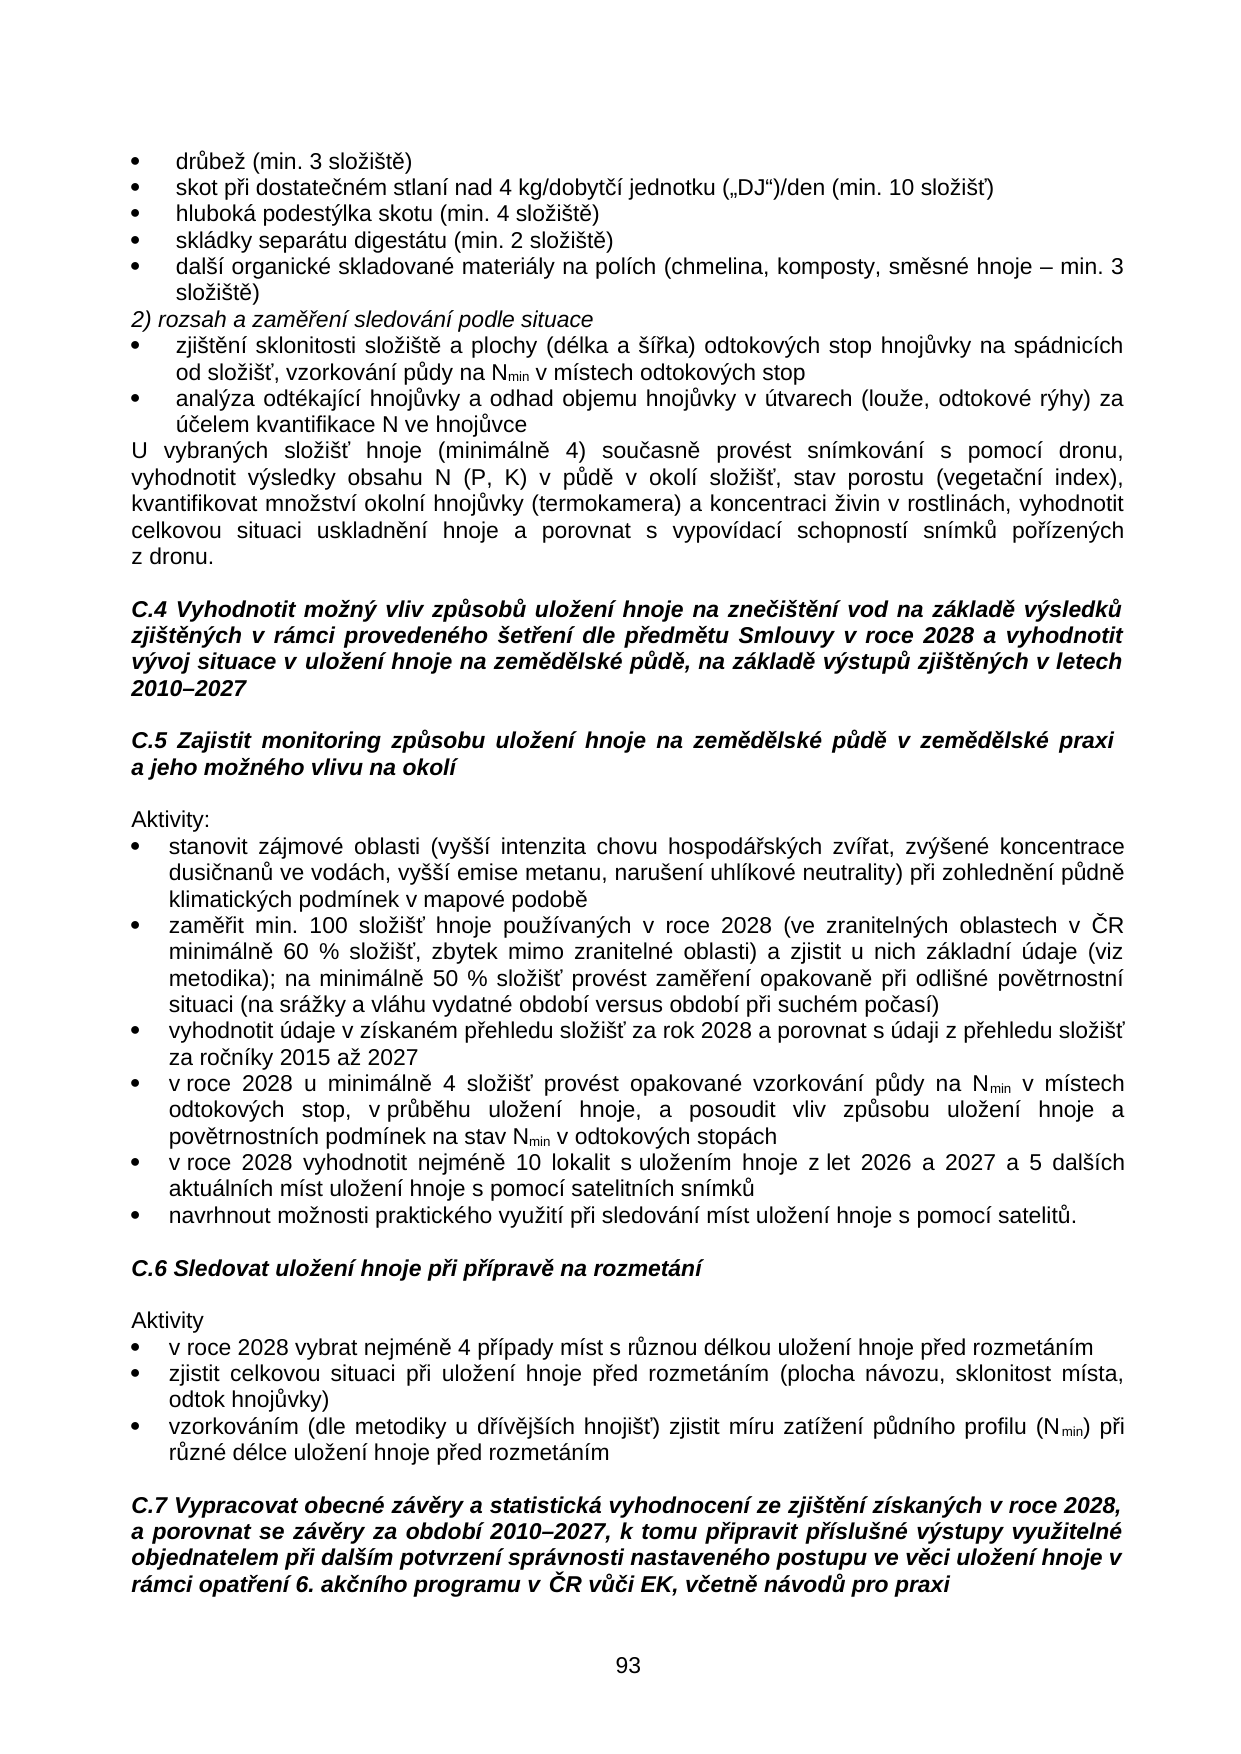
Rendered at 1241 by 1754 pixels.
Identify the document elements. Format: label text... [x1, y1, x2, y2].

list hluboká podestýlka skotu (min. 4 složiště) [131, 200, 1125, 227]
list další organické skladované materiály na polích (chmelina, komposty, směsné hnoje – min. 3 složiště) [131, 253, 1125, 306]
list skot při dostatečném stlaní nad 4 kg/dobytčí jednotku („DJ“)/den (min. 10 složišť) [131, 174, 1125, 200]
list analýza odtékající hnojůvky a odhad objemu hnojůvky v útvarech (louže, odtokové rýhy) za účelem kvantifikace N ve hnojůvce [131, 385, 1125, 437]
list skládky separátu digestátu (min. 2 složiště) [131, 227, 1125, 253]
list zjištění sklonitosti složiště a plochy (délka a šířka) odtokových stop hnojůvky na spádnicích od složišť, vzorkování půdy na Nmin v místech odtokových stop [131, 332, 1125, 385]
list v roce 2028 u minimálně 4 složišť provést opakované vzorkování půdy na Nmin v místech odtokových stop, v průběhu uložení hnoje, a posoudit vliv způsobu uložení hnoje a povětrnostních podmínek na stav Nmin v odtokových stopách [131, 1070, 1125, 1149]
text C.7 Vypracovat obecné závěry a statistická vyhodnocení ze zjištění získaných v roce 2028, a porovnat se závěry za období 2010–2027, k tomu připravit příslušné výstupy využitelné objednatelem při dalším potvrzení správnosti nastaveného postupu ve věci uložení hnoje v rámci opatření 6. akčního programu v ČR vůči EK, včetně návodů pro praxi [131, 1492, 1125, 1597]
list zjistit celkovou situaci při uložení hnoje před rozmetáním (plocha návozu, sklonitost místa, odtok hnojůvky) [131, 1360, 1125, 1413]
list v roce 2028 vybrat nejméně 4 případy míst s různou délkou uložení hnoje před rozmetáním [131, 1333, 1125, 1360]
text C.4 Vyhodnotit možný vliv způsobů uložení hnoje na znečištění vod na základě výsledků zjištěných v rámci provedeného šetření dle předmětu Smlouvy v roce 2028 a vyhodnotit vývoj situace v uložení hnoje na zemědělské půdě, na základě výstupů zjištěných v letech 2010–2027 [131, 596, 1125, 701]
text Aktivity: [131, 806, 1125, 833]
list vzorkováním (dle metodiky u dřívějších hnojišť) zjistit míru zatížení půdního profilu (Nmin) při různé délce uložení hnoje před rozmetáním [131, 1413, 1125, 1465]
list vyhodnotit údaje v získaném přehledu složišť za rok 2028 a porovnat s údaji z přehledu složišť za ročníky 2015 až 2027 [131, 1017, 1125, 1070]
text 2) rozsah a zaměření sledování podle situace [131, 306, 1125, 332]
text C.5 Zajistit monitoring způsobu uložení hnoje na zemědělské půdě v zemědělské praxi a jeho možného vlivu na okolí [131, 727, 1125, 780]
list zaměřit min. 100 složišť hnoje používaných v roce 2028 (ve zranitelných oblastech v ČR minimálně 60 % složišť, zbytek mimo zranitelné oblasti) a zjistit u nich základní údaje (viz metodika); na minimálně 50 % složišť provést zaměření opakovaně při odlišné povětrnostní situaci (na srážky a vláhu vydatné období versus období při suchém počasí) [131, 912, 1125, 1017]
list v roce 2028 vyhodnotit nejméně 10 lokalit s uložením hnoje z let 2026 a 2027 a 5 dalších aktuálních míst uložení hnoje s pomocí satelitních snímků [131, 1149, 1125, 1202]
text U vybraných složišť hnoje (minimálně 4) současně provést snímkování s pomocí dronu, vyhodnotit výsledky obsahu N (P, K) v půdě v okolí složišť, stav porostu (vegetační index), kvantifikovat množství okolní hnojůvky (termokamera) a koncentraci živin v rostlinách, vyhodnotit celkovou situaci uskladnění hnoje a porovnat s vypovídací schopností snímků pořízených z dronu. [131, 437, 1125, 569]
text Aktivity [131, 1307, 1125, 1333]
list navrhnout možnosti praktického využití při sledování míst uložení hnoje s pomocí satelitů. [131, 1202, 1125, 1228]
list drůbež (min. 3 složiště) [131, 148, 1125, 174]
text C.6 Sledovat uložení hnoje při přípravě na rozmetání [131, 1254, 1125, 1281]
list stanovit zájmové oblasti (vyšší intenzita chovu hospodářských zvířat, zvýšené koncentrace dusičnanů ve vodách, vyšší emise metanu, narušení uhlíkové neutrality) při zohlednění půdně klimatických podmínek v mapové podobě [131, 833, 1125, 912]
